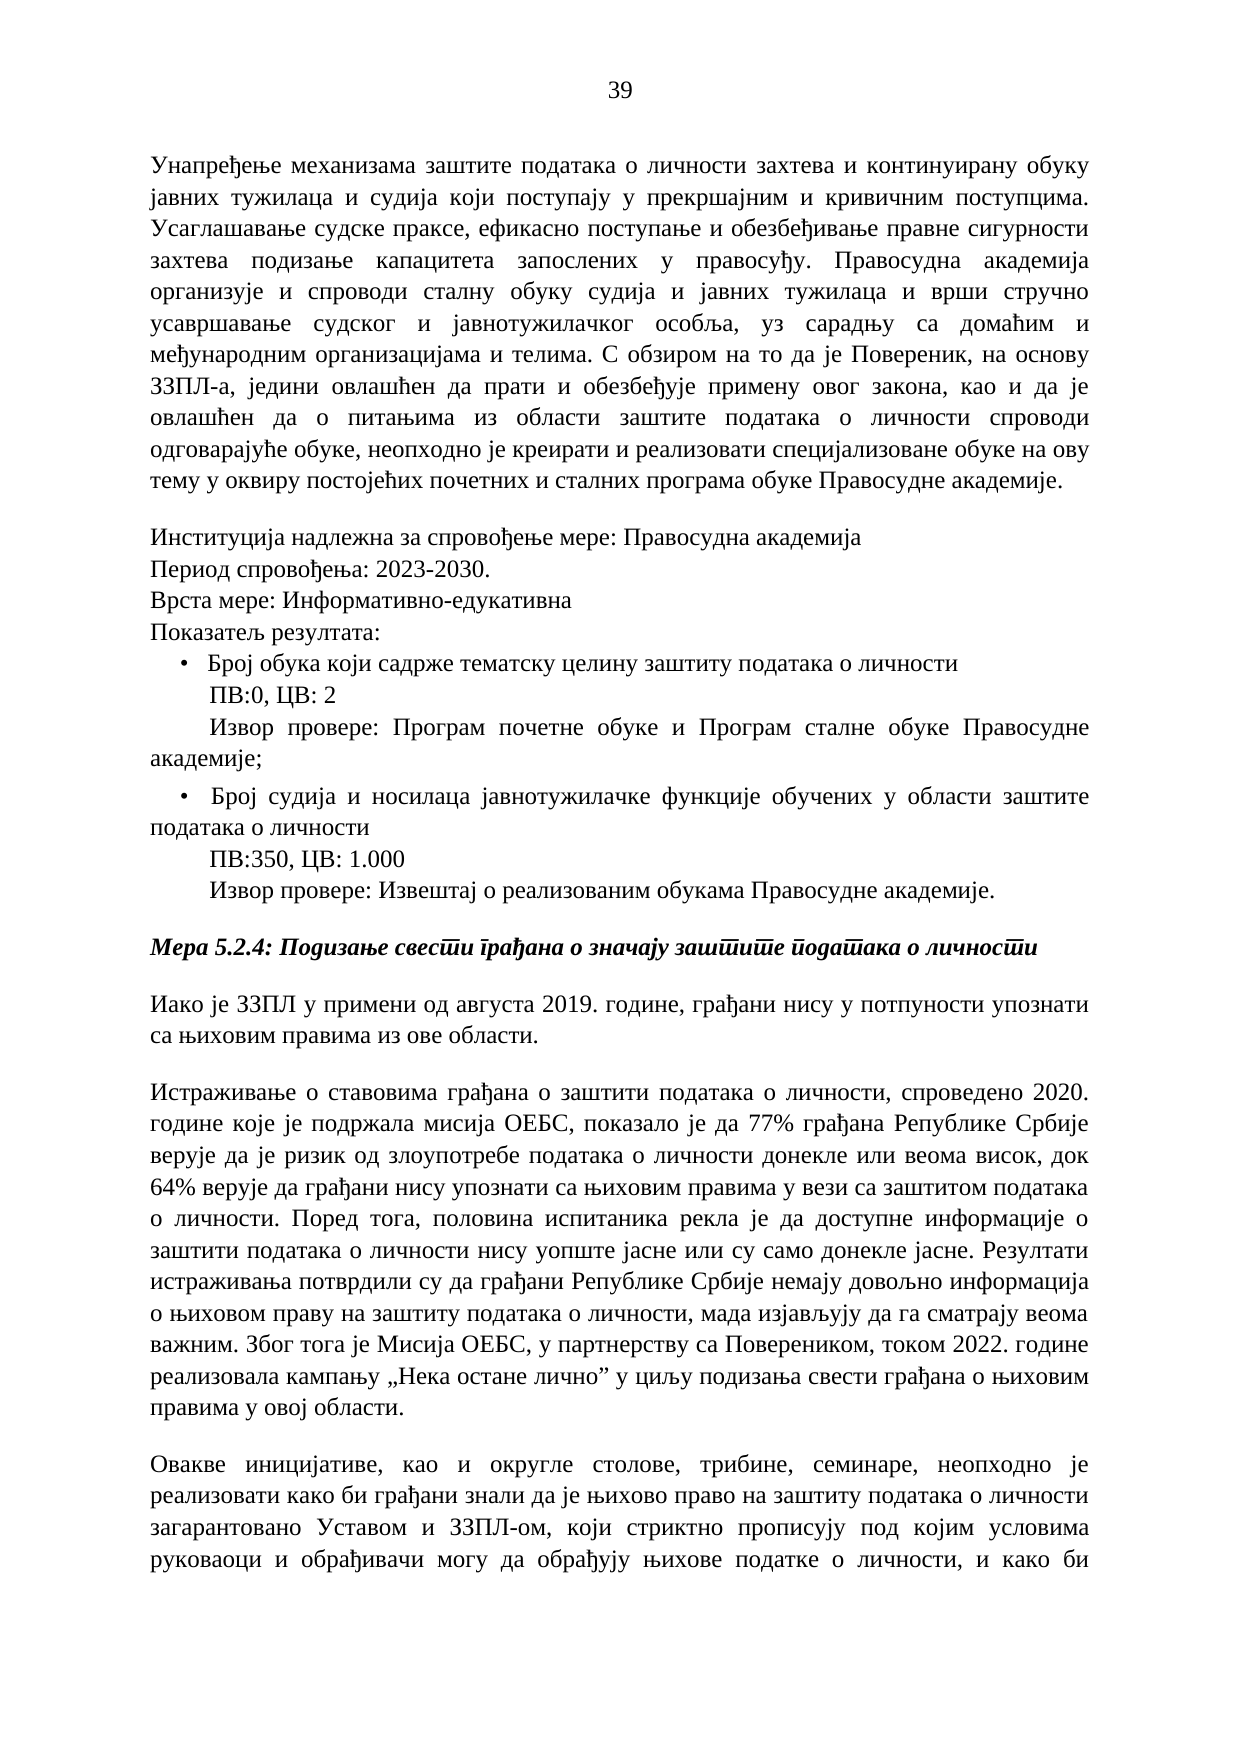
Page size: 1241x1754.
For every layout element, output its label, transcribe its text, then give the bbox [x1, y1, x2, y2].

text Мера 5.2.4: Подизање свести грађана о значају заштите података о личности [150, 932, 1090, 961]
text Институција надлежна за спровођење мере: Правосудна академија [150, 522, 1090, 551]
text Показатељ резултата: [150, 617, 1090, 646]
list Извор провере: Програм почетне обуке и Програм сталне обуке Правосудне академије; [150, 712, 1090, 772]
text Врста мере: Информативно-едукативна [150, 585, 1090, 614]
list ПВ:0, ЦВ: 2 [209, 680, 1090, 709]
list ПВ:350, ЦВ: 1.000 [209, 844, 1090, 873]
text Период спровођења: 2023-2030. [150, 554, 1090, 582]
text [150, 1449, 1090, 1572]
list Извор провере: Извештај о реализованим обукама Правосудне академије. [209, 876, 1090, 904]
list • Број судија и носилаца јавнотужилачке функције обучених у области заштите података о личности [150, 781, 1090, 841]
text • Број обука који садрже тематску целину заштиту података о личности [179, 648, 1090, 677]
text Истраживање о ставовима грађана о заштити података о личности, спроведено 2020. године које је подржала мисија ОЕБС, показало је да 77% грађана Републике Србије верује да је ризик од злоупотребе података о личности донекле или веома висок, док 64% верује да грађани нису упознати са њиховим правима у вези са заштитом података о личности. Поред тога, половина испитаника рекла је да доступне информације о заштити података о личности нису уопште јасне или су само донекле јасне. Резултати истраживања потврдили су да грађани Републике Србије немају довољно информација о њиховом праву на заштиту података о личности, мада изјављују да га сматрају веома важним. Због тога је Мисија ОЕБС, у партнерству са Повереником, током 2022. године реализовала кампању „Нека остане лично” у циљу подизања свести грађана о њиховим правима у овој области. [150, 1077, 1090, 1421]
text Иако је ЗЗПЛ у примени од августа 2019. године, грађани нису у потпуности упознати са њиховим правима из ове области. [150, 989, 1090, 1049]
text Унапређење механизама заштите података о личности захтева и континуирану обуку јавних тужилаца и судија који поступају у прекршајним и кривичним поступцима. Усаглашавање судске праксе, ефикасно поступање и обезбеђивање правне сигурности захтева подизање капацитета запослених у правосуђу. Правосудна академија организује и спроводи сталну обуку судија и јавних тужилаца и врши стручно усавршавање судског и јавнотужилачког особља, уз сарадњу са домаћим и међународним организацијама и телима. С обзиром на то да је Повереник, на основу ЗЗПЛ-а, једини овлашћен да прати и обезбеђује примену овог закона, као и да је овлашћен да о питањима из области заштите података о личности спроводи одговарајуће обуке, неопходно је креирати и реализовати специјализоване обуке на ову тему у оквиру постојећих почетних и сталних програма обуке Правосудне академије. [150, 150, 1090, 494]
